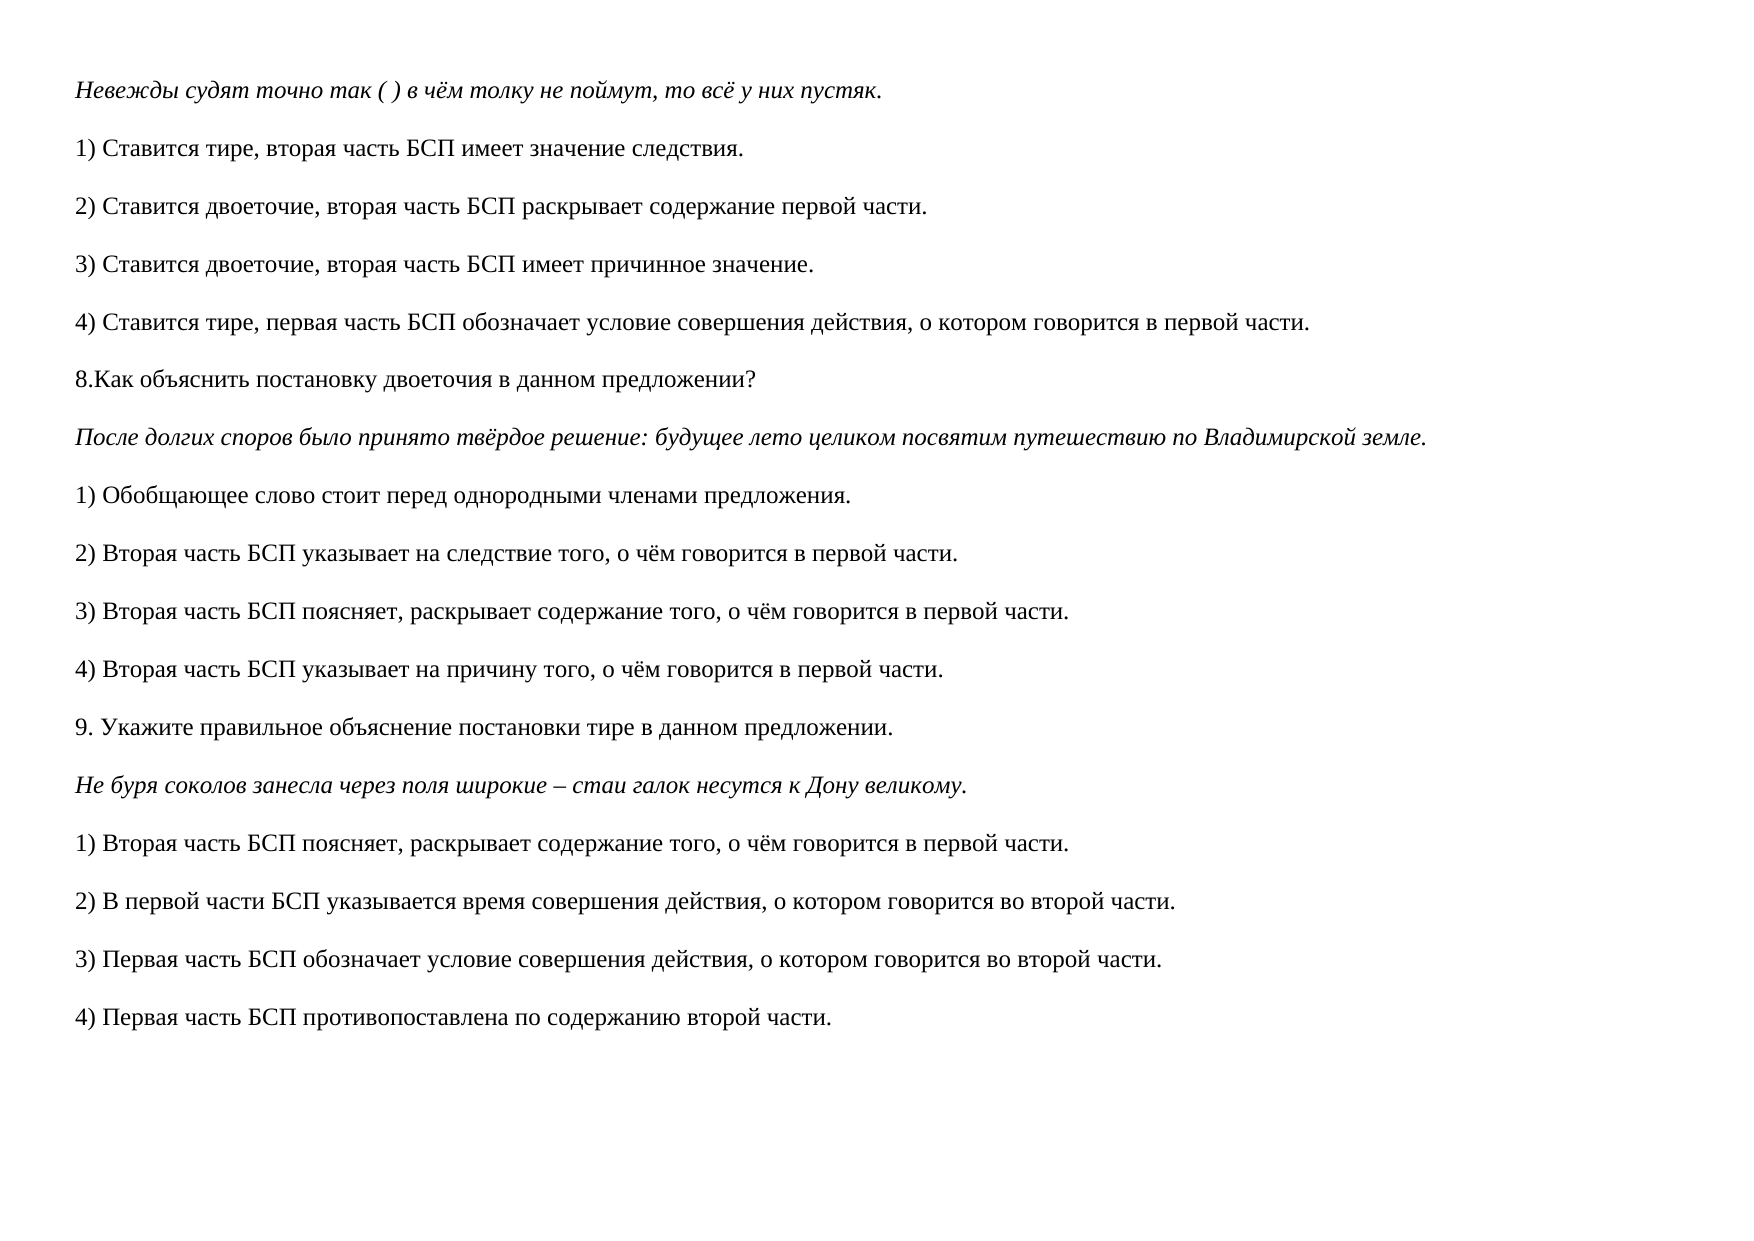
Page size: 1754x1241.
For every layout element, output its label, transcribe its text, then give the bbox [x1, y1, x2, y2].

text Невежды судят точно так ( ) в чём толку не поймут, то всё у них пустяк. [75, 75, 1679, 104]
text Не буря соколов занесла через поля широкие – стаи галок несутся к Дону великому. [75, 770, 1679, 799]
text 2) В первой части БСП указывается время совершения действия, о котором говорится во второй части. [75, 886, 1679, 914]
text 4) Вторая часть БСП указывает на причину того, о чём говорится в первой части. [75, 654, 1679, 683]
text 3) Вторая часть БСП поясняет, раскрывает содержание того, о чём говорится в первой части. [75, 596, 1679, 625]
text 3) Ставится двоеточие, вторая часть БСП имеет причинное значение. [75, 249, 1679, 277]
text 4) Первая часть БСП противопоставлена по содержанию второй части. [75, 1002, 1679, 1030]
text После долгих споров было принято твёрдое решение: будущее лето целиком посвятим путешествию по Владимирской земле. [75, 422, 1679, 451]
text 1) Ставится тире, вторая часть БСП имеет значение следствия. [75, 133, 1679, 162]
text 9. Укажите правильное объяснение постановки тире в данном предложении. [75, 712, 1679, 741]
text 2) Вторая часть БСП указывает на следствие того, о чём говорится в первой части. [75, 538, 1679, 567]
text 2) Ставится двоеточие, вторая часть БСП раскрывает содержание первой части. [75, 191, 1679, 219]
text 1) Обобщающее слово стоит перед однородными членами предложения. [75, 480, 1679, 509]
text 1) Вторая часть БСП поясняет, раскрывает содержание того, о чём говорится в первой части. [75, 828, 1679, 857]
text 4) Ставится тире, первая часть БСП обозначает условие совершения действия, о котором говорится в первой части. [75, 307, 1679, 335]
text 8.Как объяснить постановку двоеточия в данном предложении? [75, 364, 1679, 393]
text 3) Первая часть БСП обозначает условие совершения действия, о котором говорится во второй части. [75, 944, 1679, 972]
